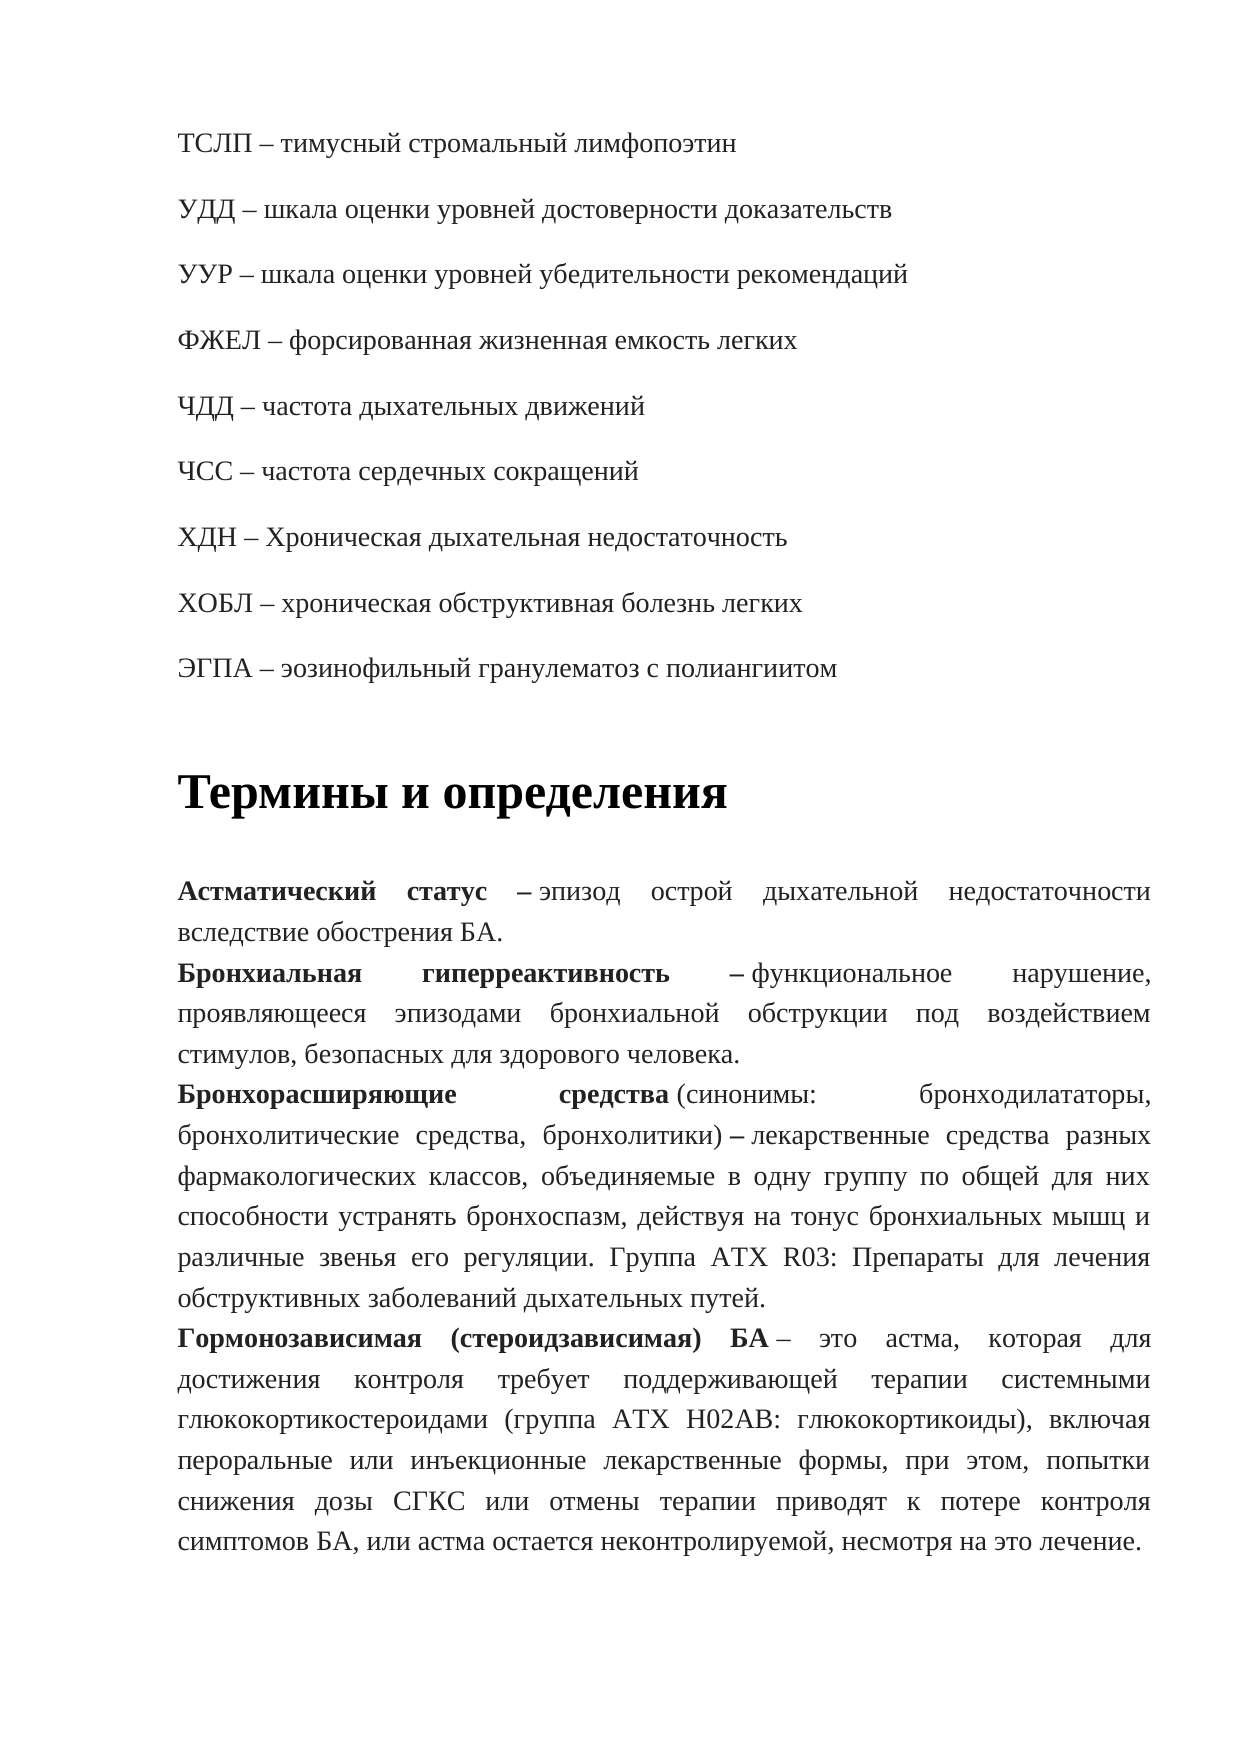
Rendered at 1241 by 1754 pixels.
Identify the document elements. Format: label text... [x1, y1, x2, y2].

text ФЖЕЛ – форсированная жизненная емкость легких [177, 315, 1152, 356]
text ХОБЛ – хроническая обструктивная болезнь легких [177, 577, 1152, 618]
text ЧСС – частота сердечных сокращений [177, 446, 1152, 487]
text Бронхиальная гиперреактивность – функциональное нарушение, проявляющееся эпизодами бронхиальной обструкции под воздействием стимулов, безопасных для здорового человека. [177, 947, 1152, 1069]
text Гормонозависимая (стероидзависимая) БА – это астма, которая для достижения контроля требует поддерживающей терапии системными глюкокортикостероидами (группа АТХ H02AB: глюкокортикоиды), включая пероральные или инъекционные лекарственные формы, при этом, попытки снижения дозы СГКС или отмены терапии приводят к потере контроля симптомов БА, или астма остается неконтролируемой, несмотря на это лечение. [177, 1313, 1152, 1557]
text Астматический статус – эпизод острой дыхательной недостаточности вследствие обострения БА. [177, 866, 1152, 947]
text ЭГПА – эозинофильный гранулематоз с полиангиитом [177, 643, 1152, 684]
text Термины и определения [177, 762, 1152, 819]
text ТСЛП – тимусный стромальный лимфопоэтин [177, 118, 1152, 159]
text УДД – шкала оценки уровней достоверности доказательств [177, 184, 1152, 224]
text УУР – шкала оценки уровней убедительности рекомендаций [177, 249, 1152, 290]
text Бронхорасширяющие средства (синонимы: бронходилататоры, бронхолитические средства, бронхолитики) – лекарственные средства разных фармакологических классов, объединяемые в одну группу по общей для них способности устранять бронхоспазм, действуя на тонус бронхиальных мышц и различные звенья его регуляции. Группа АТХ R03: Препараты для лечения обструктивных заболеваний дыхательных путей. [177, 1069, 1152, 1313]
text ЧДД – частота дыхательных движений [177, 381, 1152, 421]
text ХДН – Хроническая дыхательная недостаточность [177, 512, 1152, 552]
